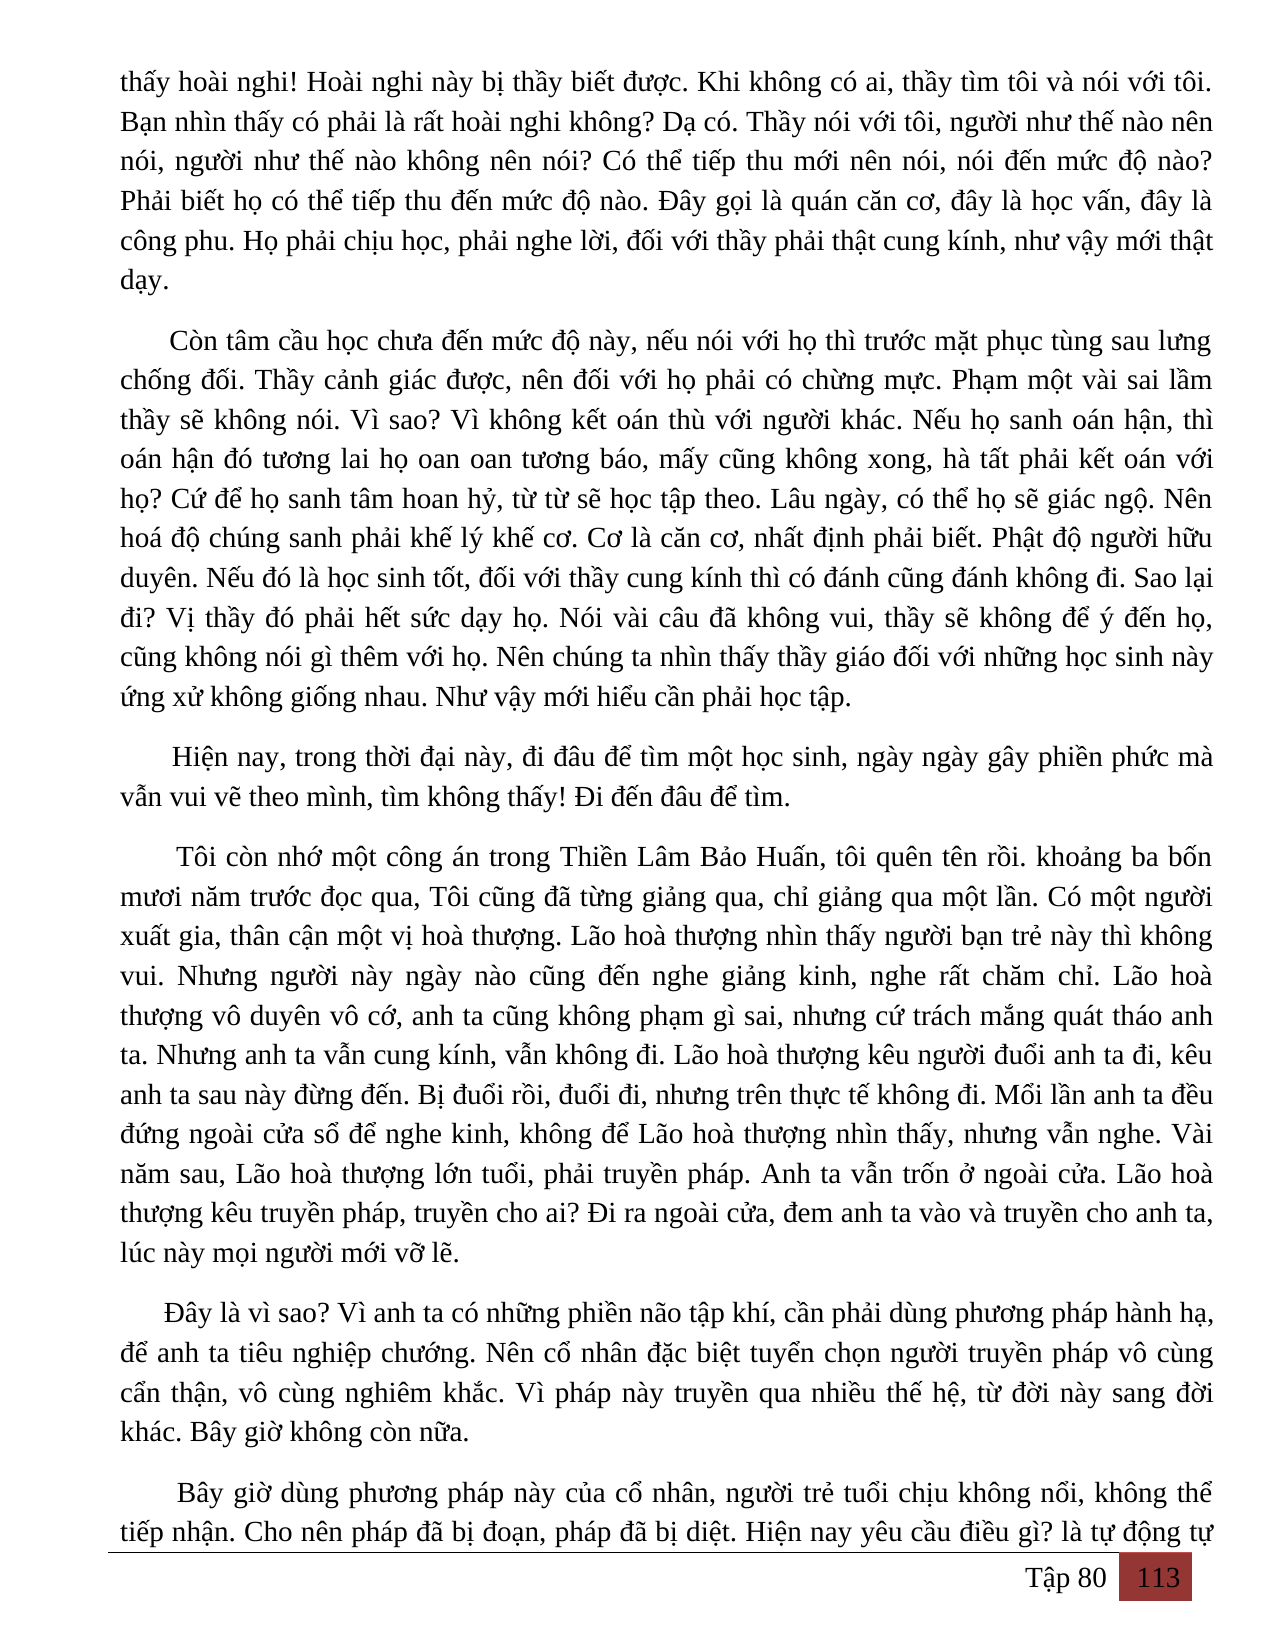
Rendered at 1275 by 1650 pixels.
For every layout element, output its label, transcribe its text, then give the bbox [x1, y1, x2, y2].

text Hiện nay, trong thời đại này, đi đâu để tìm một học sinh, ngày ngày gây phiền phức mà vẫn vui vẽ theo mình, tìm không thấy! Đi đến đâu để tìm. [120, 735, 1215, 814]
text Tôi còn nhớ một công án trong Thiền Lâm Bảo Huấn, tôi quên tên rồi. khoảng ba bốn mươi năm trước đọc qua, Tôi cũng đã từng giảng qua, chỉ giảng qua một lần. Có một người xuất gia, thân cận một vị hoà thượng. Lão hoà thượng nhìn thấy người bạn trẻ này thì không vui. Nhưng người này ngày nào cũng đến nghe giảng kinh, nghe rất chăm chỉ. Lão hoà thượng vô duyên vô cớ, anh ta cũng không phạm gì sai, nhưng cứ trách mắng quát tháo anh ta. Nhưng anh ta vẫn cung kính, vẫn không đi. Lão hoà thượng kêu người đuổi anh ta đi, kêu anh ta sau này đừng đến. Bị đuổi rồi, đuổi đi, nhưng trên thực tế không đi. Mổi lần anh ta đều đứng ngoài cửa sổ để nghe kinh, không để Lão hoà thượng nhìn thấy, nhưng vẫn nghe. Vài năm sau, Lão hoà thượng lớn tuổi, phải truyền pháp. Anh ta vẫn trốn ở ngoài cửa. Lão hoà thượng kêu truyền pháp, truyền cho ai? Đi ra ngoài cửa, đem anh ta vào và truyền cho anh ta, lúc này mọi người mới vỡ lẽ. [120, 835, 1215, 1270]
text Đây là vì sao? Vì anh ta có những phiền não tập khí, cần phải dùng phương pháp hành hạ, để anh ta tiêu nghiệp chướng. Nên cổ nhân đặc biệt tuyển chọn người truyền pháp vô cùng cẩn thận, vô cùng nghiêm khắc. Vì pháp này truyền qua nhiều thế hệ, từ đời này sang đời khác. Bây giờ không còn nữa. [120, 1291, 1215, 1449]
text Còn tâm cầu học chưa đến mức độ này, nếu nói với họ thì trước mặt phục tùng sau lưng chống đối. Thầy cảnh giác được, nên đối với họ phải có chừng mực. Phạm một vài sai lầm thầy sẽ không nói. Vì sao? Vì không kết oán thù với người khác. Nếu họ sanh oán hận, thì oán hận đó tương lai họ oan oan tương báo, mấy cũng không xong, hà tất phải kết oán với họ? Cứ để họ sanh tâm hoan hỷ, từ từ sẽ học tập theo. Lâu ngày, có thể họ sẽ giác ngộ. Nên hoá độ chúng sanh phải khế lý khế cơ. Cơ là căn cơ, nhất định phải biết. Phật độ người hữu duyên. Nếu đó là học sinh tốt, đối với thầy cung kính thì có đánh cũng đánh không đi. Sao lại đi? Vị thầy đó phải hết sức dạy họ. Nói vài câu đã không vui, thầy sẽ không để ý đến họ, cũng không nói gì thêm với họ. Nên chúng ta nhìn thấy thầy giáo đối với những học sinh này ứng xử không giống nhau. Như vậy mới hiểu cần phải học tập. [120, 318, 1215, 714]
